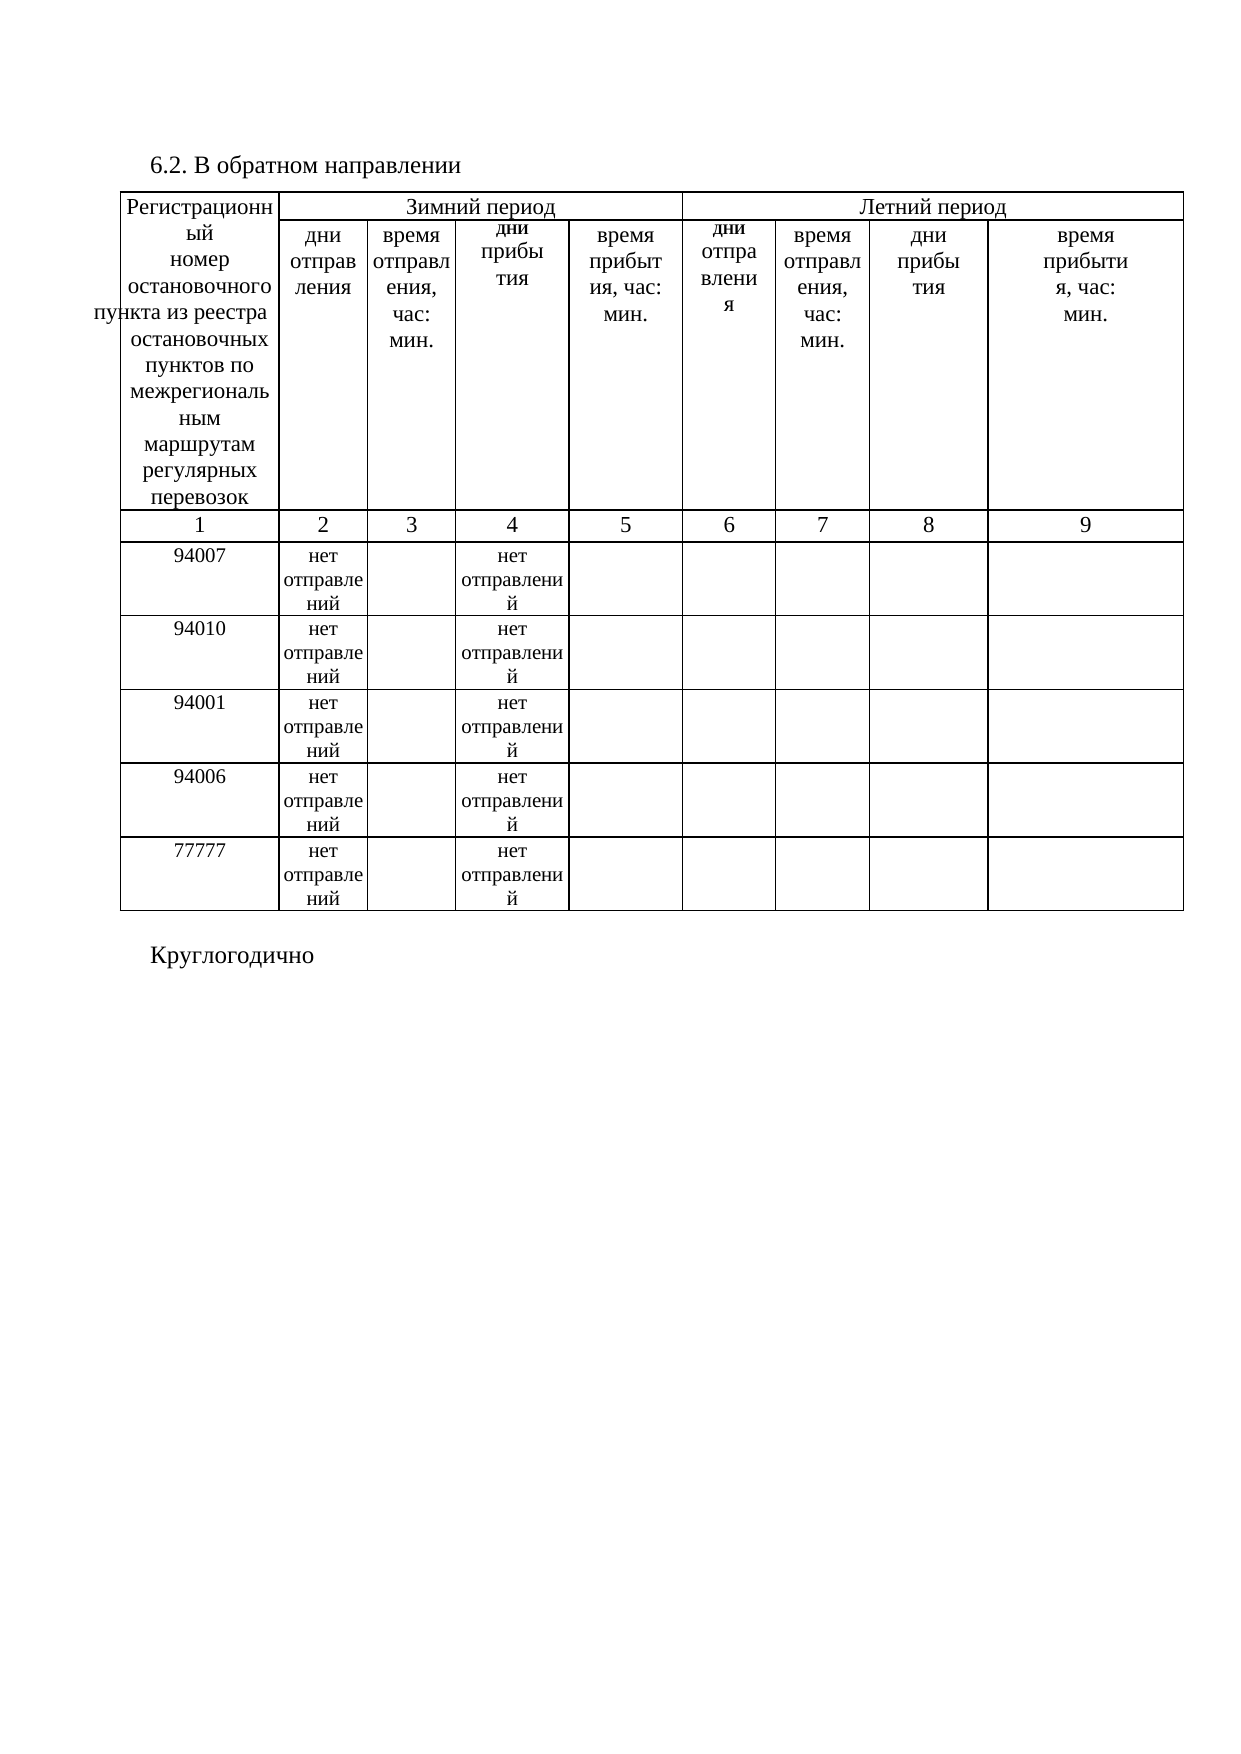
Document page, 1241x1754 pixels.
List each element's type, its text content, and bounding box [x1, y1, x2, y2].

table_cell [368, 838, 455, 910]
table_cell [989, 690, 1183, 762]
table_cell [683, 543, 775, 615]
table_cell [570, 764, 682, 836]
table_cell 1 [121, 511, 278, 541]
table_cell [683, 616, 775, 688]
table_cell [870, 543, 987, 615]
table_cell [570, 838, 682, 910]
table_cell 5 [570, 511, 682, 541]
table_cell 7 [776, 511, 869, 541]
table_cell [368, 764, 455, 836]
table_cell [776, 838, 869, 910]
table_cell [870, 616, 987, 688]
table_cell нет отправлений [280, 838, 367, 910]
table_cell 94001 [121, 690, 278, 762]
table_cell 94010 [121, 616, 278, 688]
table_cell [870, 690, 987, 762]
table_cell нет отправлений [456, 690, 568, 762]
table_cell нет отправлений [456, 616, 568, 688]
text Круглогодично [150, 940, 1090, 969]
table_cell [683, 764, 775, 836]
table_cell время прибыти я, час: мин. [989, 221, 1183, 509]
table_cell [776, 764, 869, 836]
table_cell 94006 [121, 764, 278, 836]
table_cell нет отправлений [280, 543, 367, 615]
table_cell нет отправлений [456, 764, 568, 836]
table_cell 9 [989, 511, 1183, 541]
table_cell нет отправлений [456, 543, 568, 615]
table_cell [683, 838, 775, 910]
table_cell 8 [870, 511, 987, 541]
table_cell [570, 543, 682, 615]
table_cell 77777 [121, 838, 278, 910]
table_cell нет отправлений [280, 764, 367, 836]
table_cell время отправл ения, час: мин. [776, 221, 869, 509]
table_cell 4 [456, 511, 568, 541]
table_cell 94007 [121, 543, 278, 615]
table_cell нет отправлений [280, 616, 367, 688]
table_cell [989, 543, 1183, 615]
table_cell [683, 690, 775, 762]
table_cell [776, 616, 869, 688]
table_header Регистрационный номер остановочного пункта из реестра остановочных пунктов по межрегиональным маршрутам регулярных перевозок [121, 193, 278, 509]
text 6.2. В обратном направлении [150, 150, 1090, 179]
table_cell ДНИ прибы тия [456, 221, 568, 509]
table_cell дни отправ ления [280, 221, 367, 509]
table_cell [368, 543, 455, 615]
table_cell 6 [683, 511, 775, 541]
table_cell нет отправлений [456, 838, 568, 910]
table_header Летний период [683, 193, 1183, 219]
table_cell 3 [368, 511, 455, 541]
table_cell [989, 838, 1183, 910]
table_cell [870, 764, 987, 836]
table_cell [870, 838, 987, 910]
table_cell время отправл ения, час: мин. [368, 221, 455, 509]
table_cell 2 [280, 511, 367, 541]
table_cell [989, 764, 1183, 836]
table_cell нет отправлений [280, 690, 367, 762]
table_cell [570, 690, 682, 762]
table_cell [570, 616, 682, 688]
table_cell [989, 616, 1183, 688]
table_cell [368, 690, 455, 762]
table_cell время прибыт ия, час: мин. [570, 221, 682, 509]
table_cell ДНИ отпра влени я [683, 221, 775, 509]
table_header Зимний период [280, 193, 682, 219]
table_cell [776, 543, 869, 615]
table_cell дни прибы тия [870, 221, 987, 509]
table_cell [368, 616, 455, 688]
table_cell [776, 690, 869, 762]
